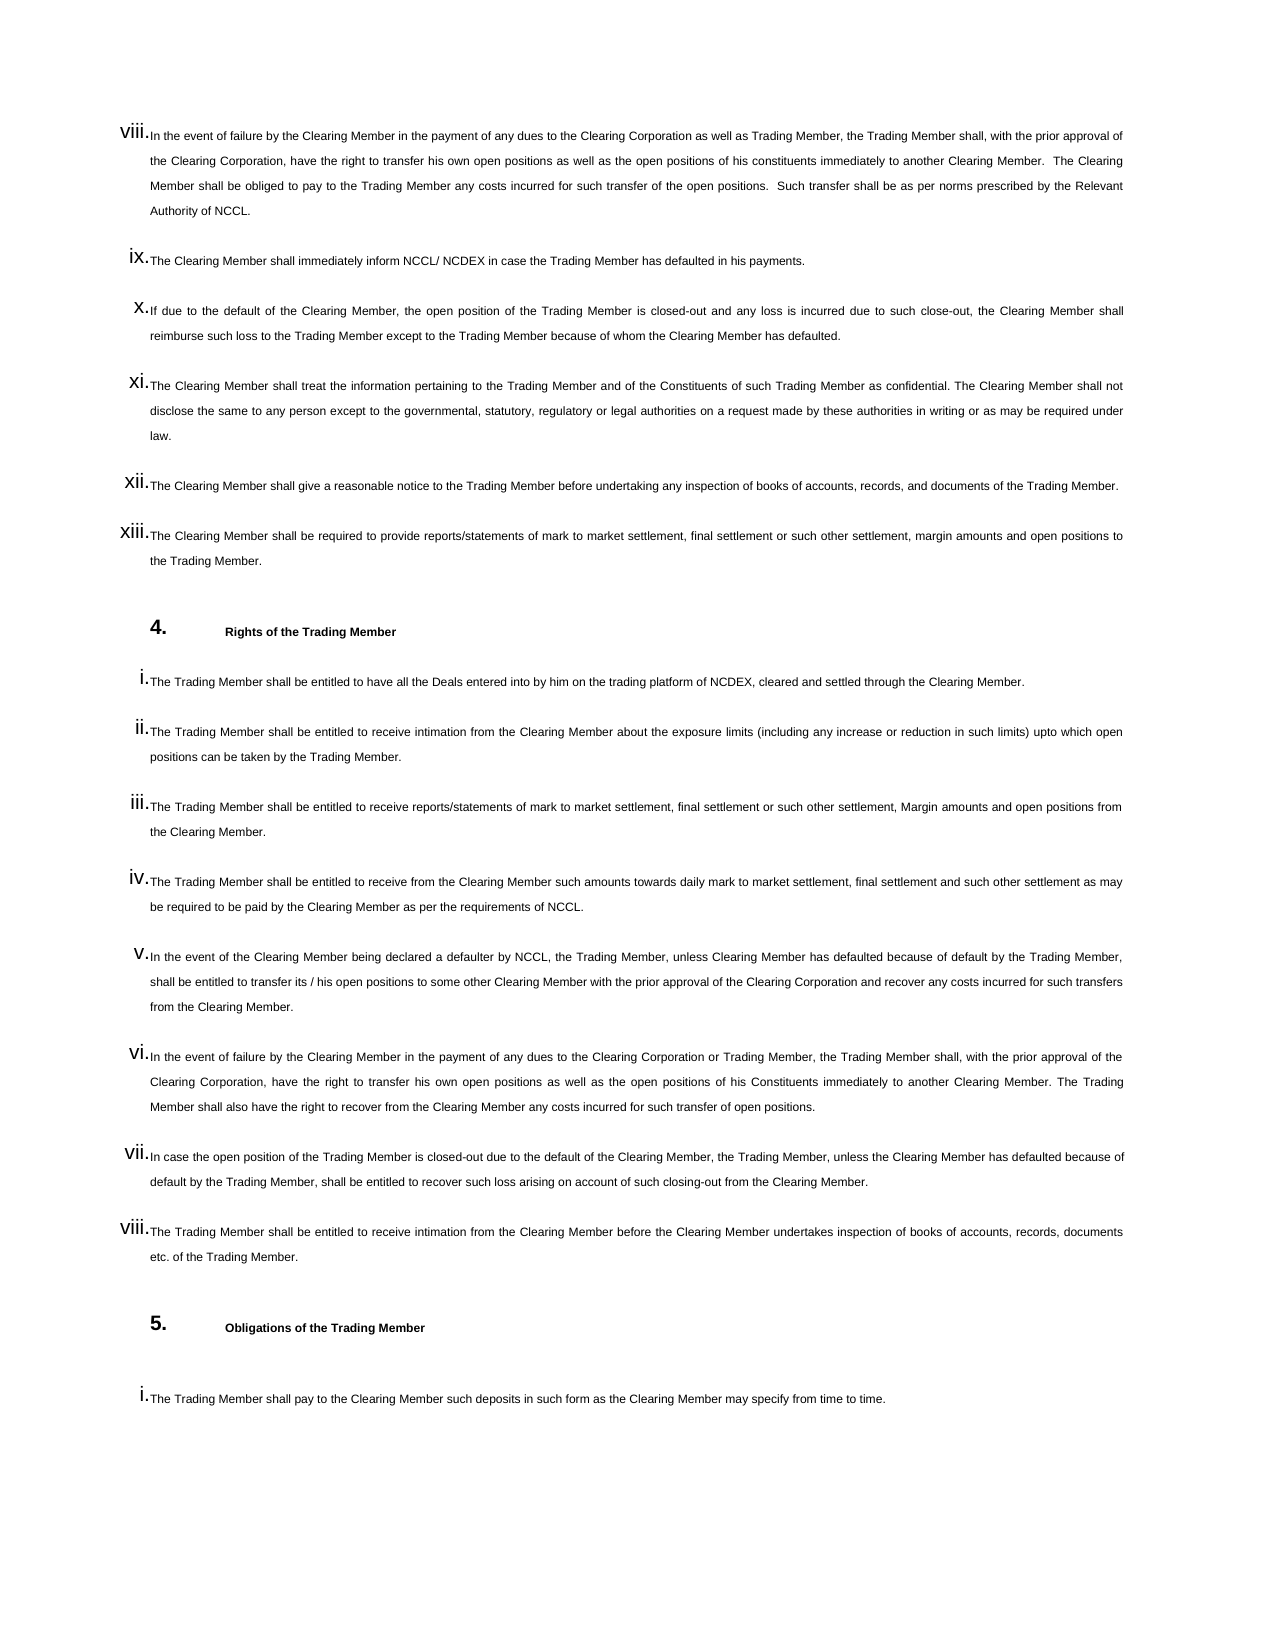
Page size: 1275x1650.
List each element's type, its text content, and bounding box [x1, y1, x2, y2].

list The Trading Member shall be entitled to have all the Deals entered into by him on the trading platform of NCDEX, cleared and settled through the Clearing Member. [150, 664, 1125, 689]
list The Clearing Member shall immediately inform NCCL/ NCDEX in case the Trading Member has defaulted in his payments. [150, 243, 1125, 268]
list The Trading Member shall be entitled to receive from the Clearing Member such amounts towards daily mark to market settlement, final settlement and such other settlement as may be required to be paid by the Clearing Member as per the requirements of NCCL. [150, 864, 1125, 914]
list The Trading Member shall pay to the Clearing Member such deposits in such form as the Clearing Member may specify from time to time. [150, 1381, 1125, 1406]
list The Clearing Member shall give a reasonable notice to the Trading Member before undertaking any inspection of books of accounts, records, and documents of the Trading Member. [150, 468, 1125, 493]
list The Trading Member shall be entitled to receive intimation from the Clearing Member about the exposure limits (including any increase or reduction in such limits) upto which open positions can be taken by the Trading Member. [150, 714, 1125, 764]
list Rights of the Trading Member [150, 614, 1125, 639]
list The Clearing Member shall treat the information pertaining to the Trading Member and of the Constituents of such Trading Member as confidential. The Clearing Member shall not disclose the same to any person except to the governmental, statutory, regulatory or legal authorities on a request made by these authorities in writing or as may be required under law. [150, 368, 1125, 443]
list In the event of failure by the Clearing Member in the payment of any dues to the Clearing Corporation as well as Trading Member, the Trading Member shall, with the prior approval of the Clearing Corporation, have the right to transfer his own open positions as well as the open positions of his constituents immediately to another Clearing Member. The Clearing Member shall be obliged to pay to the Trading Member any costs incurred for such transfer of the open positions. Such transfer shall be as per norms prescribed by the Relevant Authority of NCCL. [150, 118, 1125, 218]
list Obligations of the Trading Member [150, 1310, 1125, 1335]
list The Trading Member shall be entitled to receive intimation from the Clearing Member before the Clearing Member undertakes inspection of books of accounts, records, documents etc. of the Trading Member. [150, 1214, 1125, 1264]
list In case the open position of the Trading Member is closed-out due to the default of the Clearing Member, the Trading Member, unless the Clearing Member has defaulted because of default by the Trading Member, shall be entitled to recover such loss arising on account of such closing-out from the Clearing Member. [150, 1139, 1125, 1189]
list If due to the default of the Clearing Member, the open position of the Trading Member is closed-out and any loss is incurred due to such close-out, the Clearing Member shall reimburse such loss to the Trading Member except to the Trading Member because of whom the Clearing Member has defaulted. [150, 293, 1125, 343]
list The Clearing Member shall be required to provide reports/statements of mark to market settlement, final settlement or such other settlement, margin amounts and open positions to the Trading Member. [150, 518, 1125, 568]
list In the event of the Clearing Member being declared a defaulter by NCCL, the Trading Member, unless Clearing Member has defaulted because of default by the Trading Member, shall be entitled to transfer its / his open positions to some other Clearing Member with the prior approval of the Clearing Corporation and recover any costs incurred for such transfers from the Clearing Member. [150, 939, 1125, 1014]
list The Trading Member shall be entitled to receive reports/statements of mark to market settlement, final settlement or such other settlement, Margin amounts and open positions from the Clearing Member. [150, 789, 1125, 839]
list In the event of failure by the Clearing Member in the payment of any dues to the Clearing Corporation or Trading Member, the Trading Member shall, with the prior approval of the Clearing Corporation, have the right to transfer his own open positions as well as the open positions of his Constituents immediately to another Clearing Member. The Trading Member shall also have the right to recover from the Clearing Member any costs incurred for such transfer of open positions. [150, 1039, 1125, 1114]
